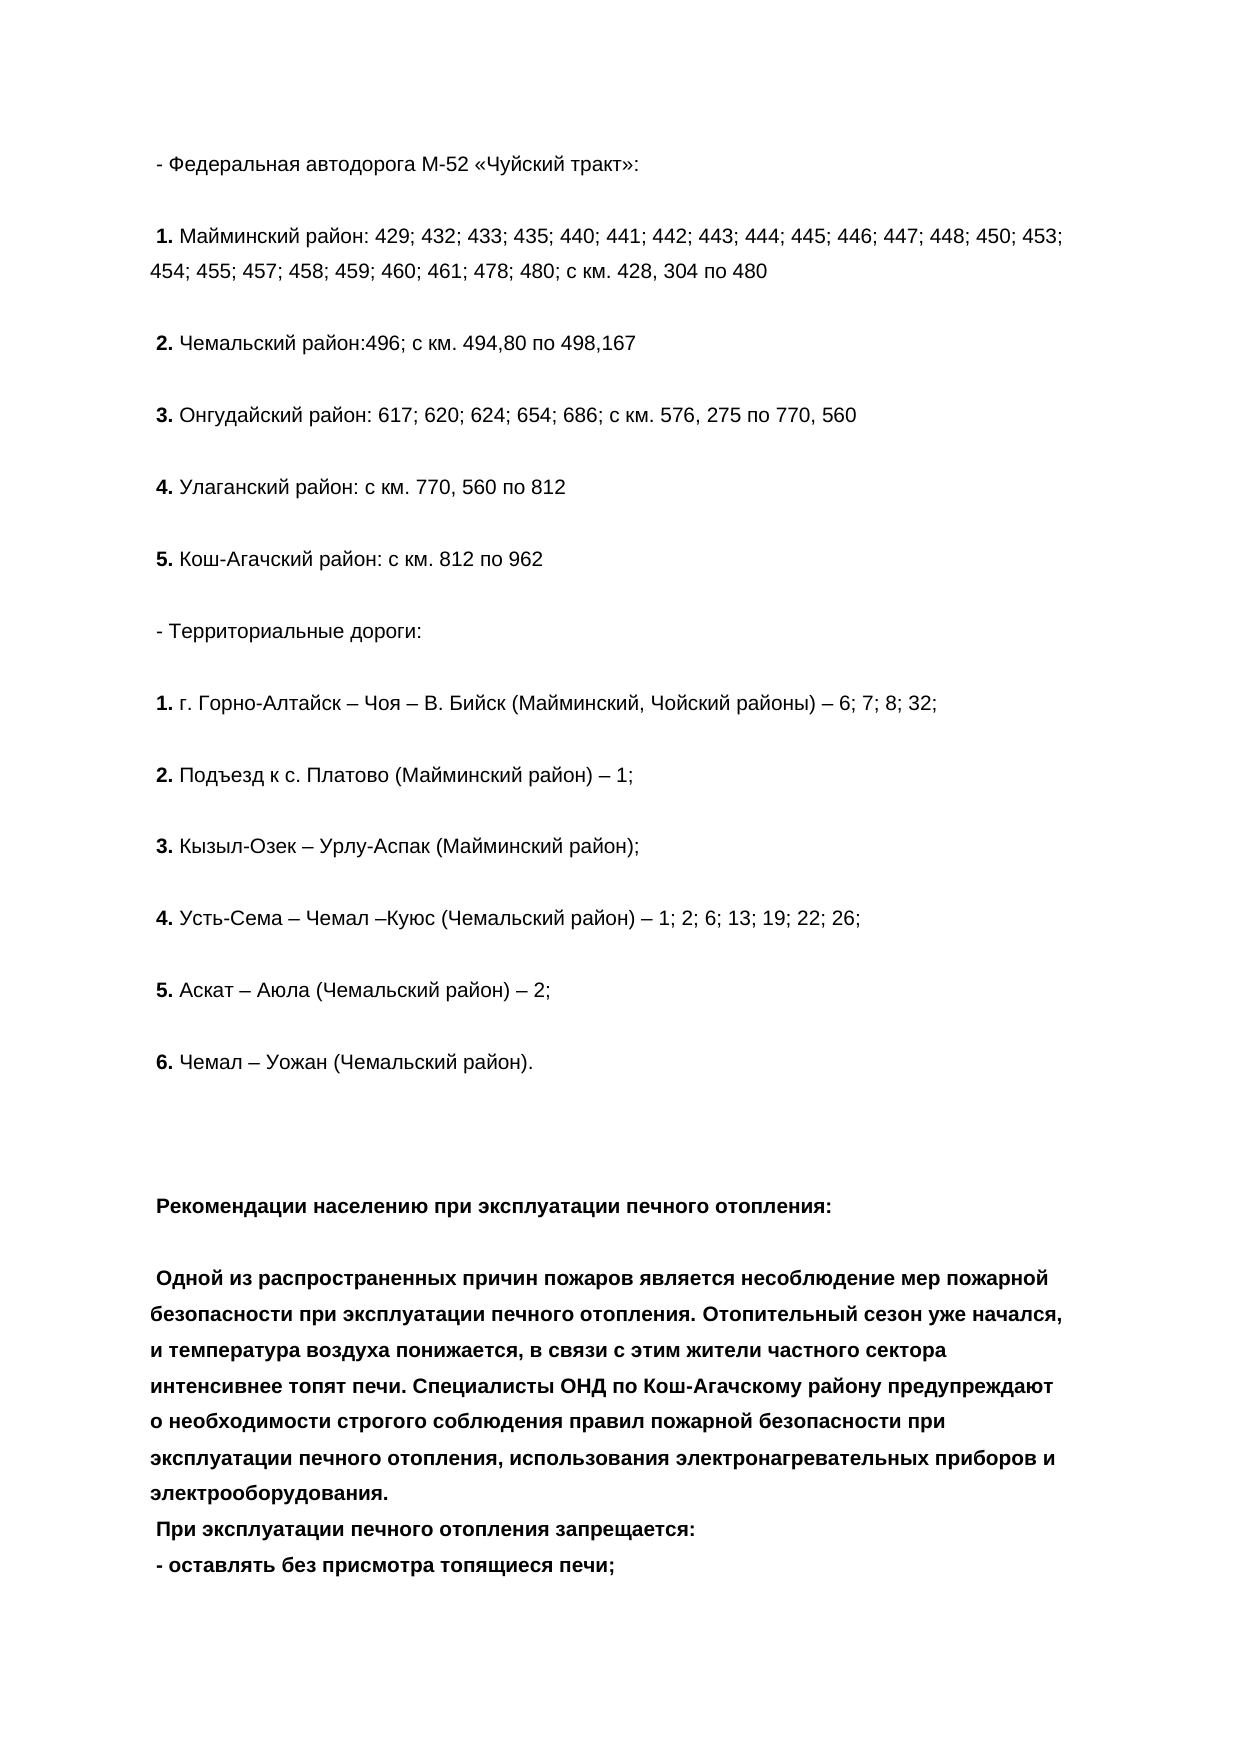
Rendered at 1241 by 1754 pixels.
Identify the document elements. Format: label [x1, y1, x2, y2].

table_cell [140, 150, 1078, 1577]
